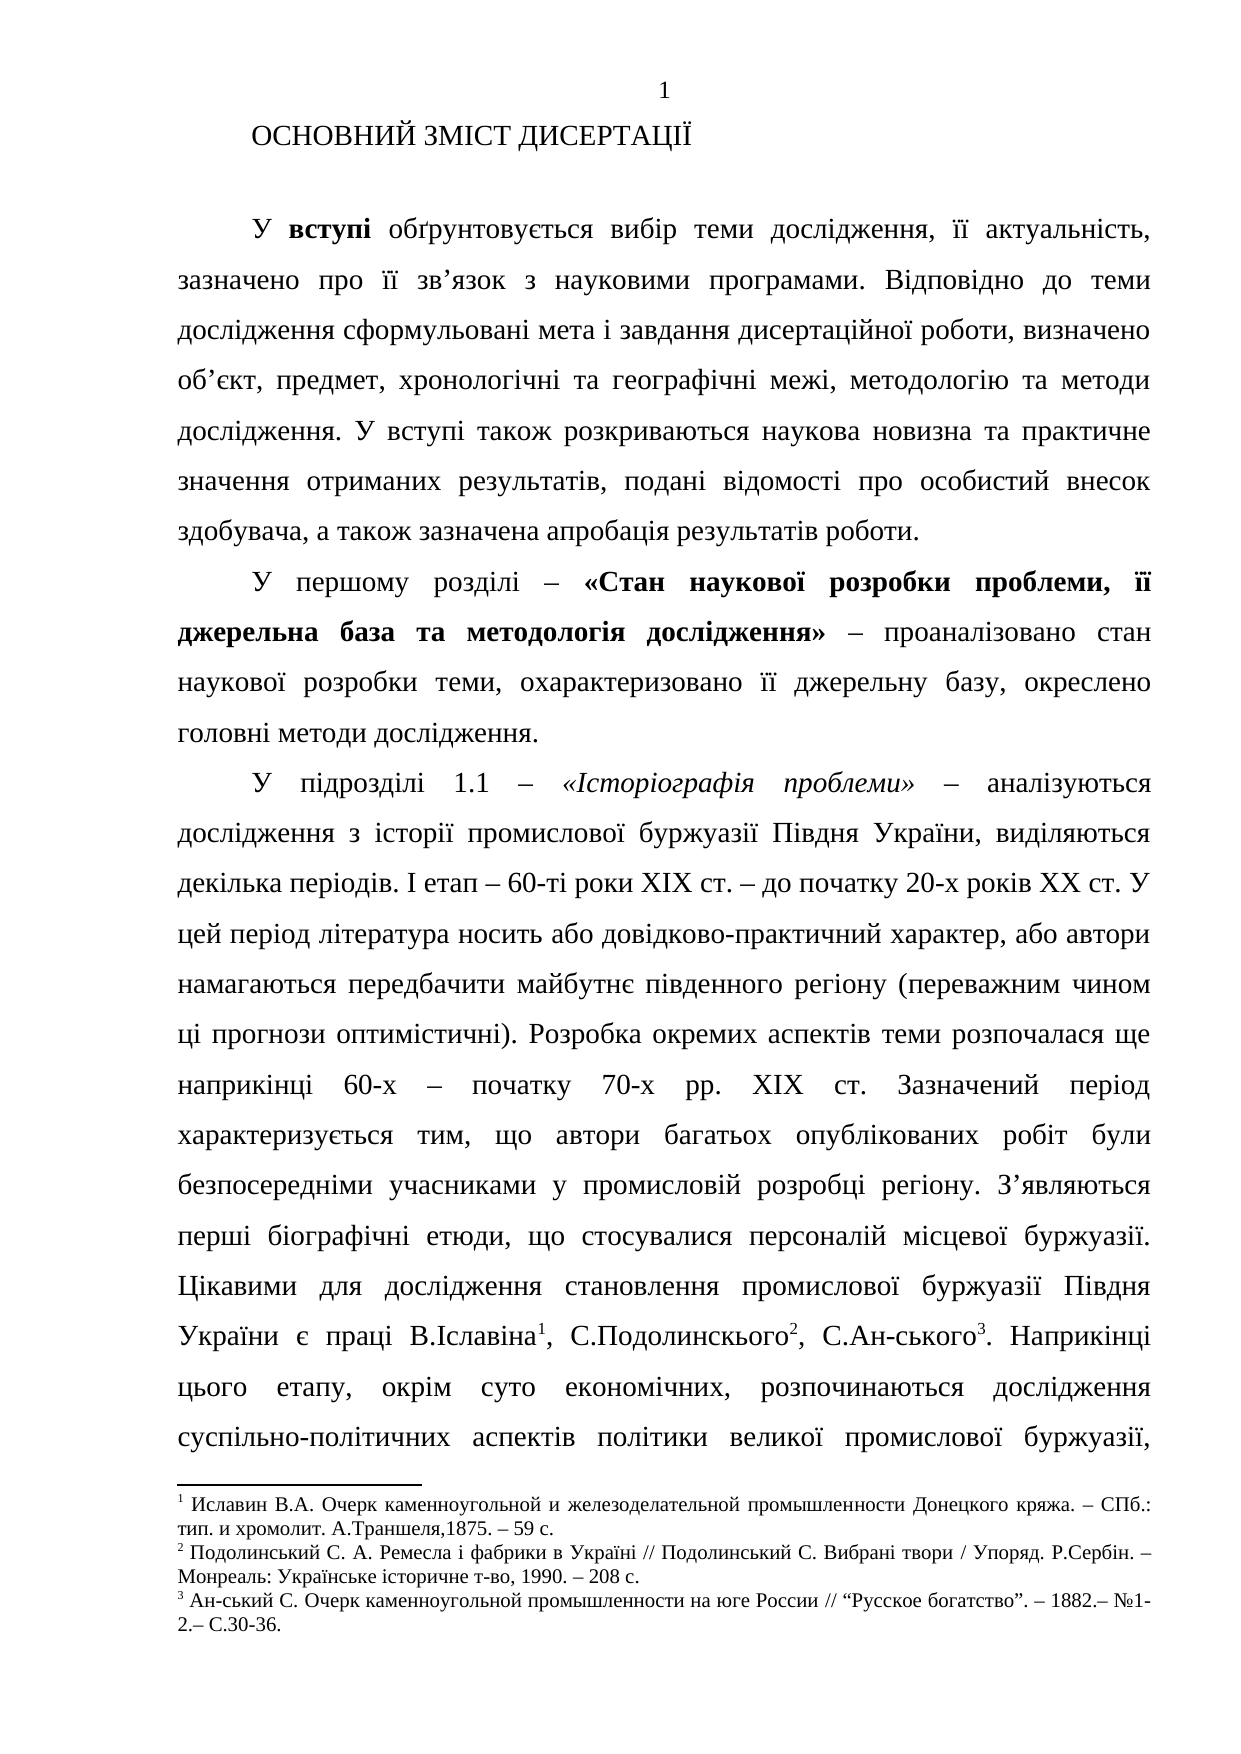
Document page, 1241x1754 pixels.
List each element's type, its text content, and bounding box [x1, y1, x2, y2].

text ОСНОВНИЙ ЗМІСТ ДИСЕРТАЦІЇ [177, 118, 1152, 152]
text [177, 765, 1152, 1453]
text У першому розділі – «Стан наукової розробки проблеми, її джерельна база та методологія дослідження» – проаналізовано стан наукової розробки теми, охарактеризовано її джерельну базу, окреслено головні методи дослідження. [177, 564, 1152, 748]
text У вступі обґрунтовується вибір теми дослідження, її актуальність, зазначено про її зв’язок з науковими програмами. Відповідно до теми дослідження сформульовані мета і завдання дисертаційної роботи, визначено об’єкт, предмет, хронологічні та географічні межі, методологію та методи дослідження. У вступі також розкриваються наукова новизна та практичне значення отриманих результатів, подані відомості про особистий внесок здобувача, а також зазначена апробація результатів роботи. [177, 212, 1152, 547]
